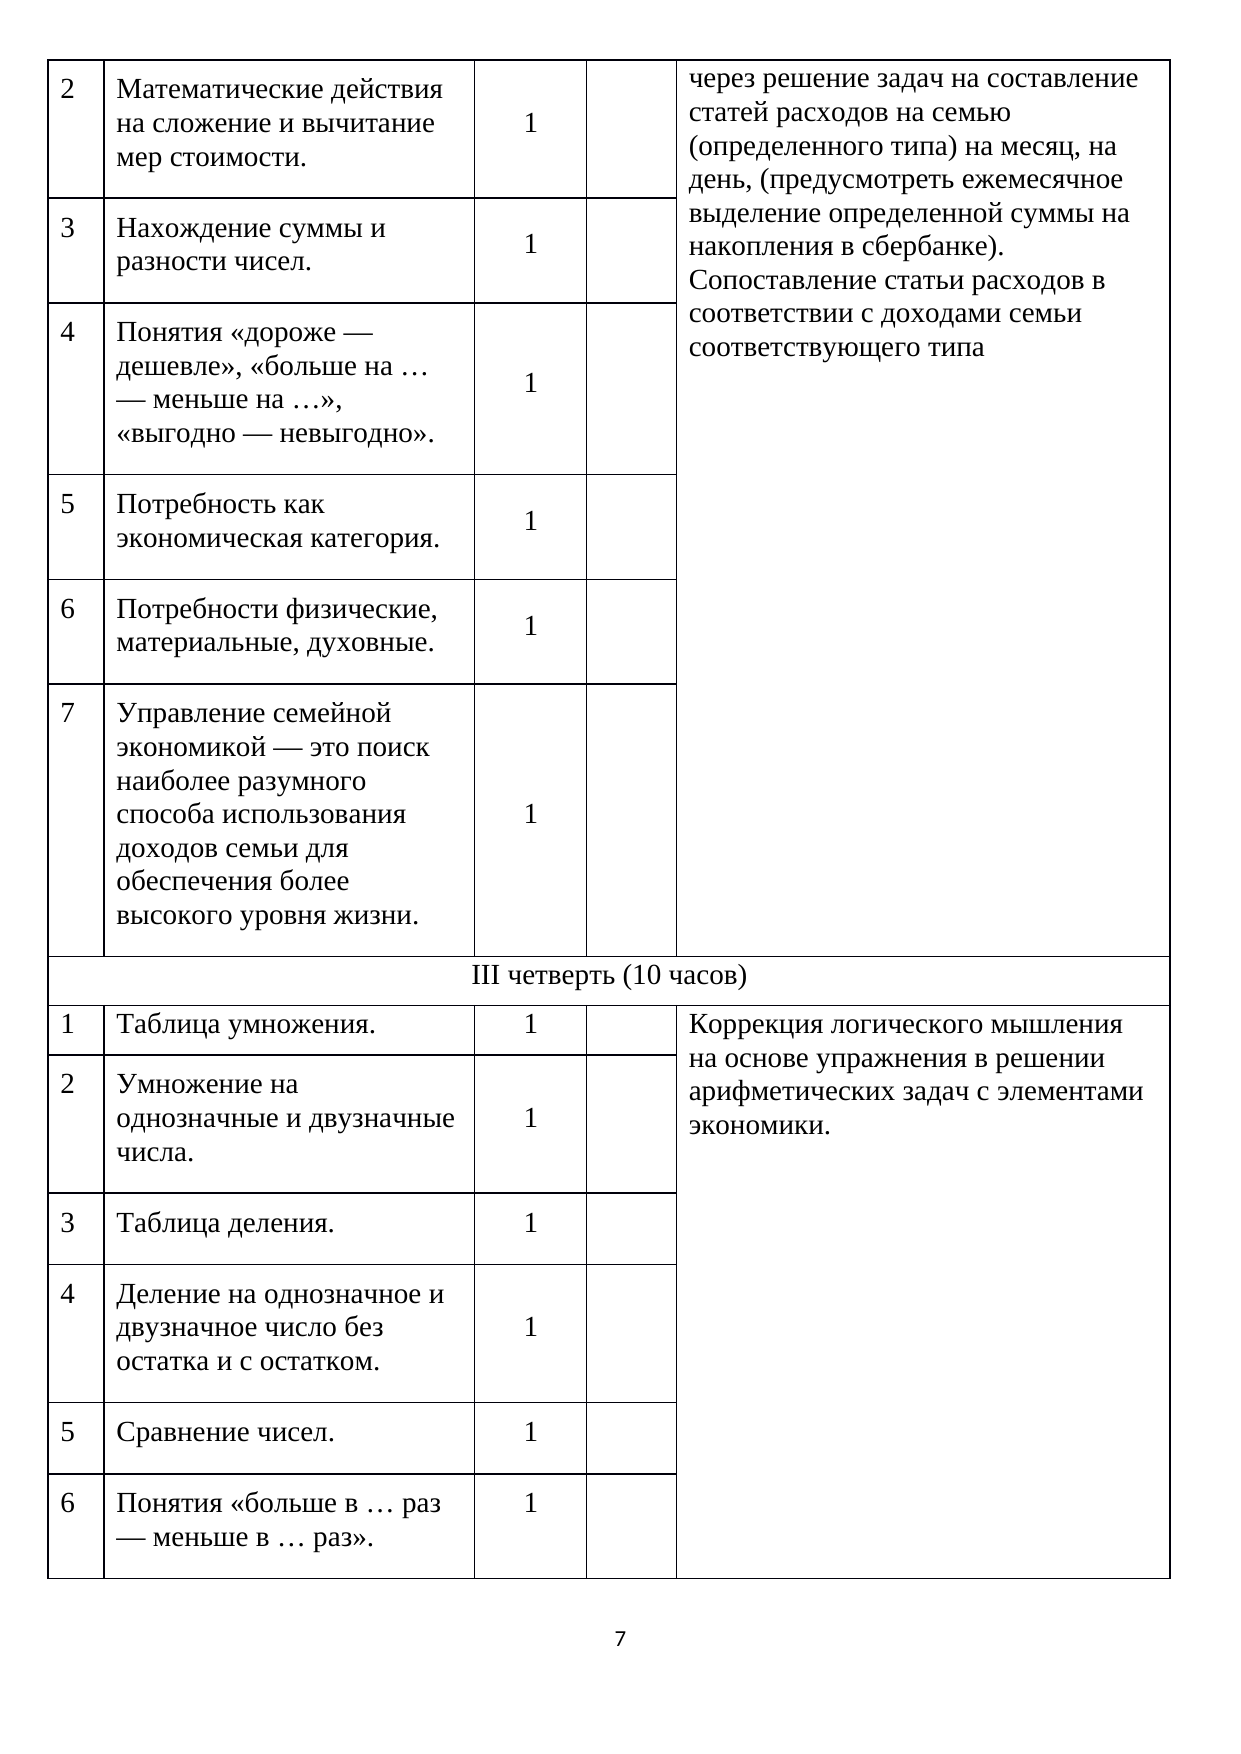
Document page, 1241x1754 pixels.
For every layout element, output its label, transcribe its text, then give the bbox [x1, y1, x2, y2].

table_cell Деление на однозначное и двузначное число без остатка и с остатком. [105, 1265, 474, 1402]
table_cell 1 [475, 580, 586, 683]
table_cell [587, 475, 676, 578]
table_cell 7 [49, 685, 103, 956]
table_cell [587, 304, 676, 474]
table_cell 1 [49, 1006, 103, 1054]
table_cell 1 [475, 475, 586, 578]
table_cell Коррекция логического мышления на основе упражнения в решении арифметических задач с элементами экономики. [677, 1006, 1169, 1577]
table_cell 1 [475, 1056, 586, 1192]
table_cell Сравнение чисел. [105, 1403, 474, 1473]
table_cell 1 [475, 1403, 586, 1473]
table_cell 1 [475, 685, 586, 956]
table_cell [677, 61, 1169, 956]
table_cell [587, 580, 676, 683]
table_cell Математические действия на сложение и вычитание мер стоимости. [105, 61, 474, 197]
table_cell [587, 61, 676, 197]
table_cell Таблица деления. [105, 1194, 474, 1263]
table_cell Понятия «больше в … раз — меньше в … раз». [105, 1475, 474, 1577]
table_cell 2 [49, 1056, 103, 1192]
table_cell Управление семейной экономикой — это поиск наиболее разумного способа использования доходов семьи для обеспечения более высокого уровня жизни. [105, 685, 474, 956]
table_cell 1 [475, 1194, 586, 1263]
table_cell [587, 1194, 676, 1263]
table_cell Умножение на однозначные и двузначные числа. [105, 1056, 474, 1192]
table_cell 2 [49, 61, 103, 197]
table_cell [587, 199, 676, 302]
table_cell [587, 1403, 676, 1473]
table_cell [587, 1006, 676, 1054]
table_cell 4 [49, 1265, 103, 1402]
table_cell Понятия «дороже — дешевле», «больше на … — меньше на …», «выгодно — невыгодно». [105, 304, 474, 474]
table_cell 1 [475, 61, 586, 197]
table_cell 3 [49, 1194, 103, 1263]
table_cell 1 [475, 1475, 586, 1577]
table_cell Таблица умножения. [105, 1006, 474, 1054]
table_cell 5 [49, 1403, 103, 1473]
table_cell 4 [49, 304, 103, 474]
table_cell 1 [475, 1265, 586, 1402]
table_cell 5 [49, 475, 103, 578]
table_cell 3 [49, 199, 103, 302]
table_cell Потребности физические, материальные, духовные. [105, 580, 474, 683]
table_cell [587, 1475, 676, 1577]
table_cell Потребность как экономическая категория. [105, 475, 474, 578]
table_cell 1 [475, 199, 586, 302]
table_cell [587, 685, 676, 956]
table_cell III четверть (10 часов) [49, 957, 1169, 1005]
table_cell 6 [49, 1475, 103, 1577]
table_cell 6 [49, 580, 103, 683]
table_cell [587, 1265, 676, 1402]
table_cell Нахождение суммы и разности чисел. [105, 199, 474, 302]
table_cell 1 [475, 304, 586, 474]
table_cell [587, 1056, 676, 1192]
table_cell 1 [475, 1006, 586, 1054]
